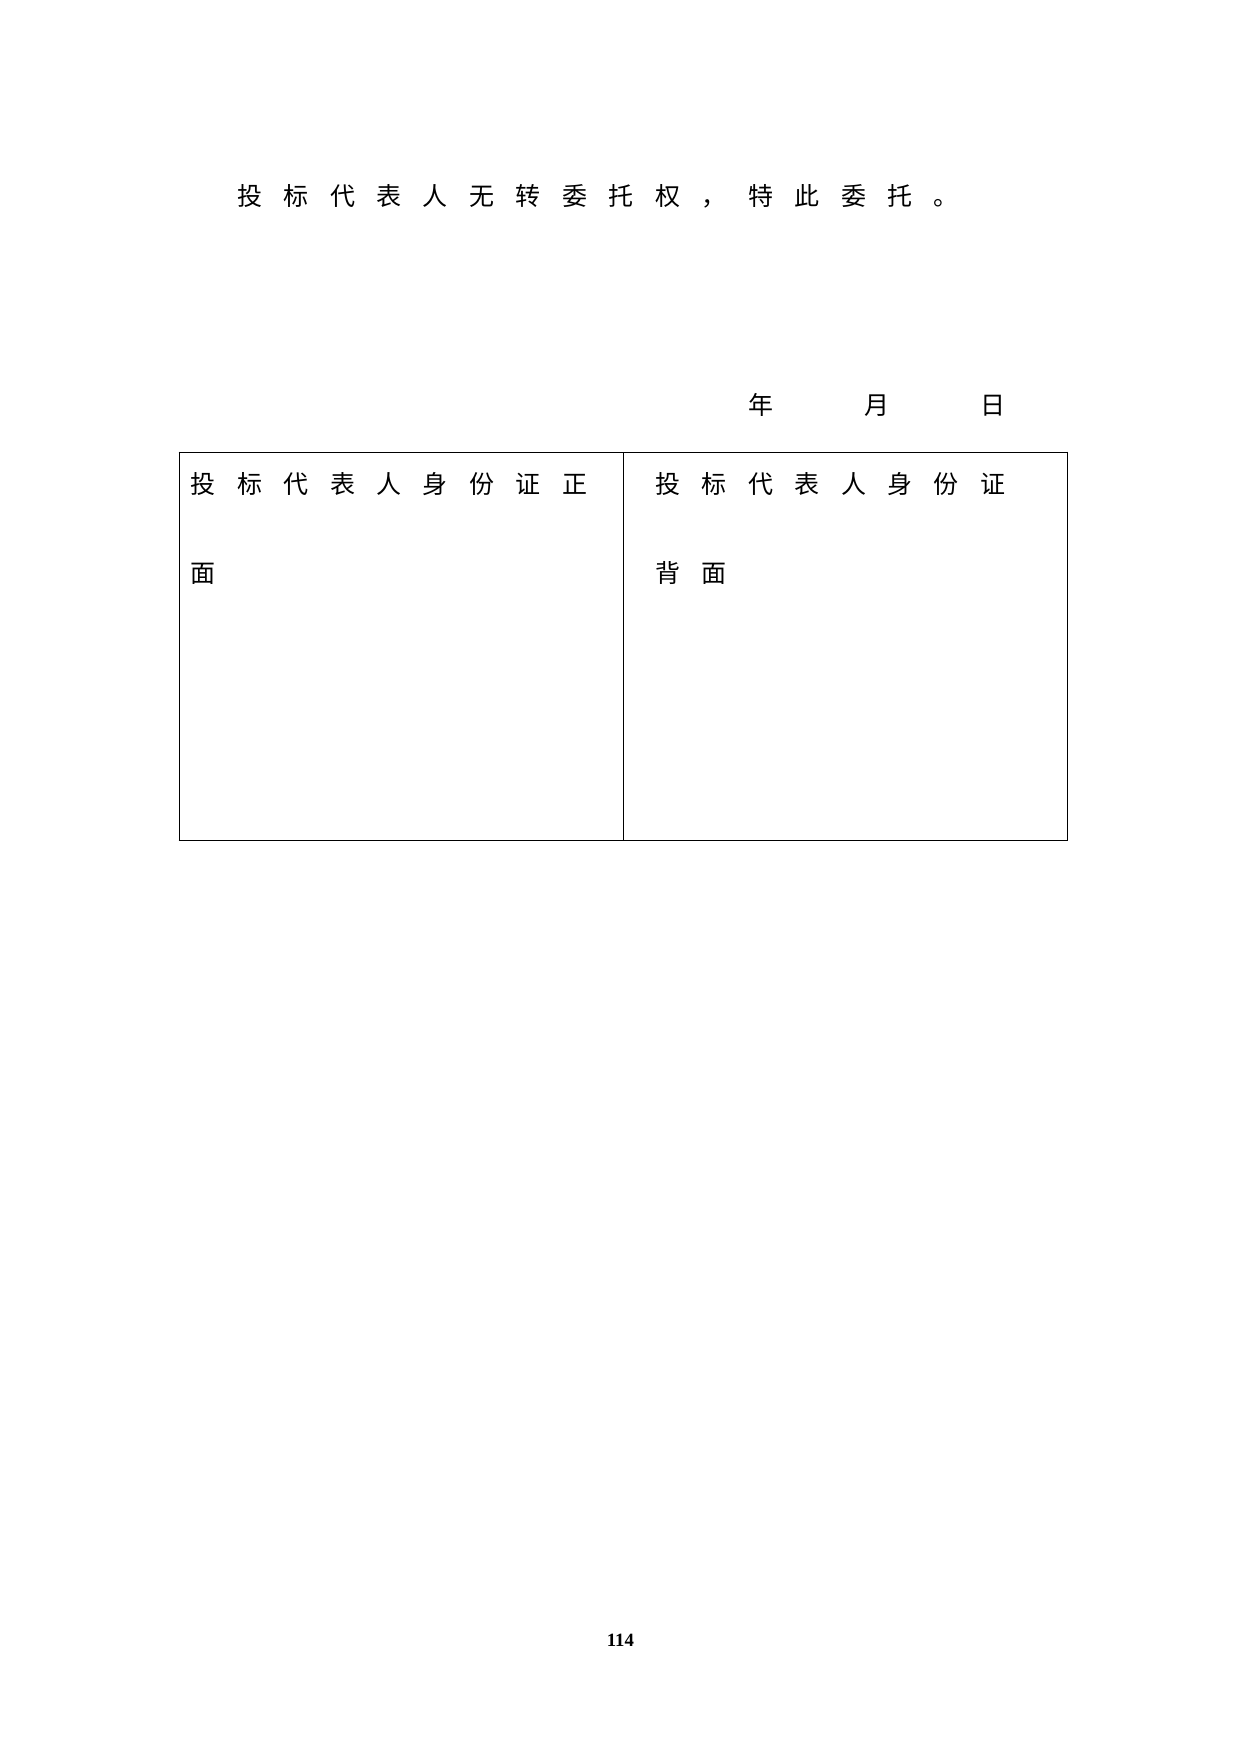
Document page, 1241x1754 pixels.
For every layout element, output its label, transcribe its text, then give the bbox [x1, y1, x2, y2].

text 投标代表人无转委托权，特此委托。 [190, 164, 1050, 224]
text 年 月 日 [190, 374, 1050, 433]
table_header 投标代表人身份证正面 [180, 453, 623, 839]
table_header 投标代表人身份证背面 [624, 453, 1067, 839]
